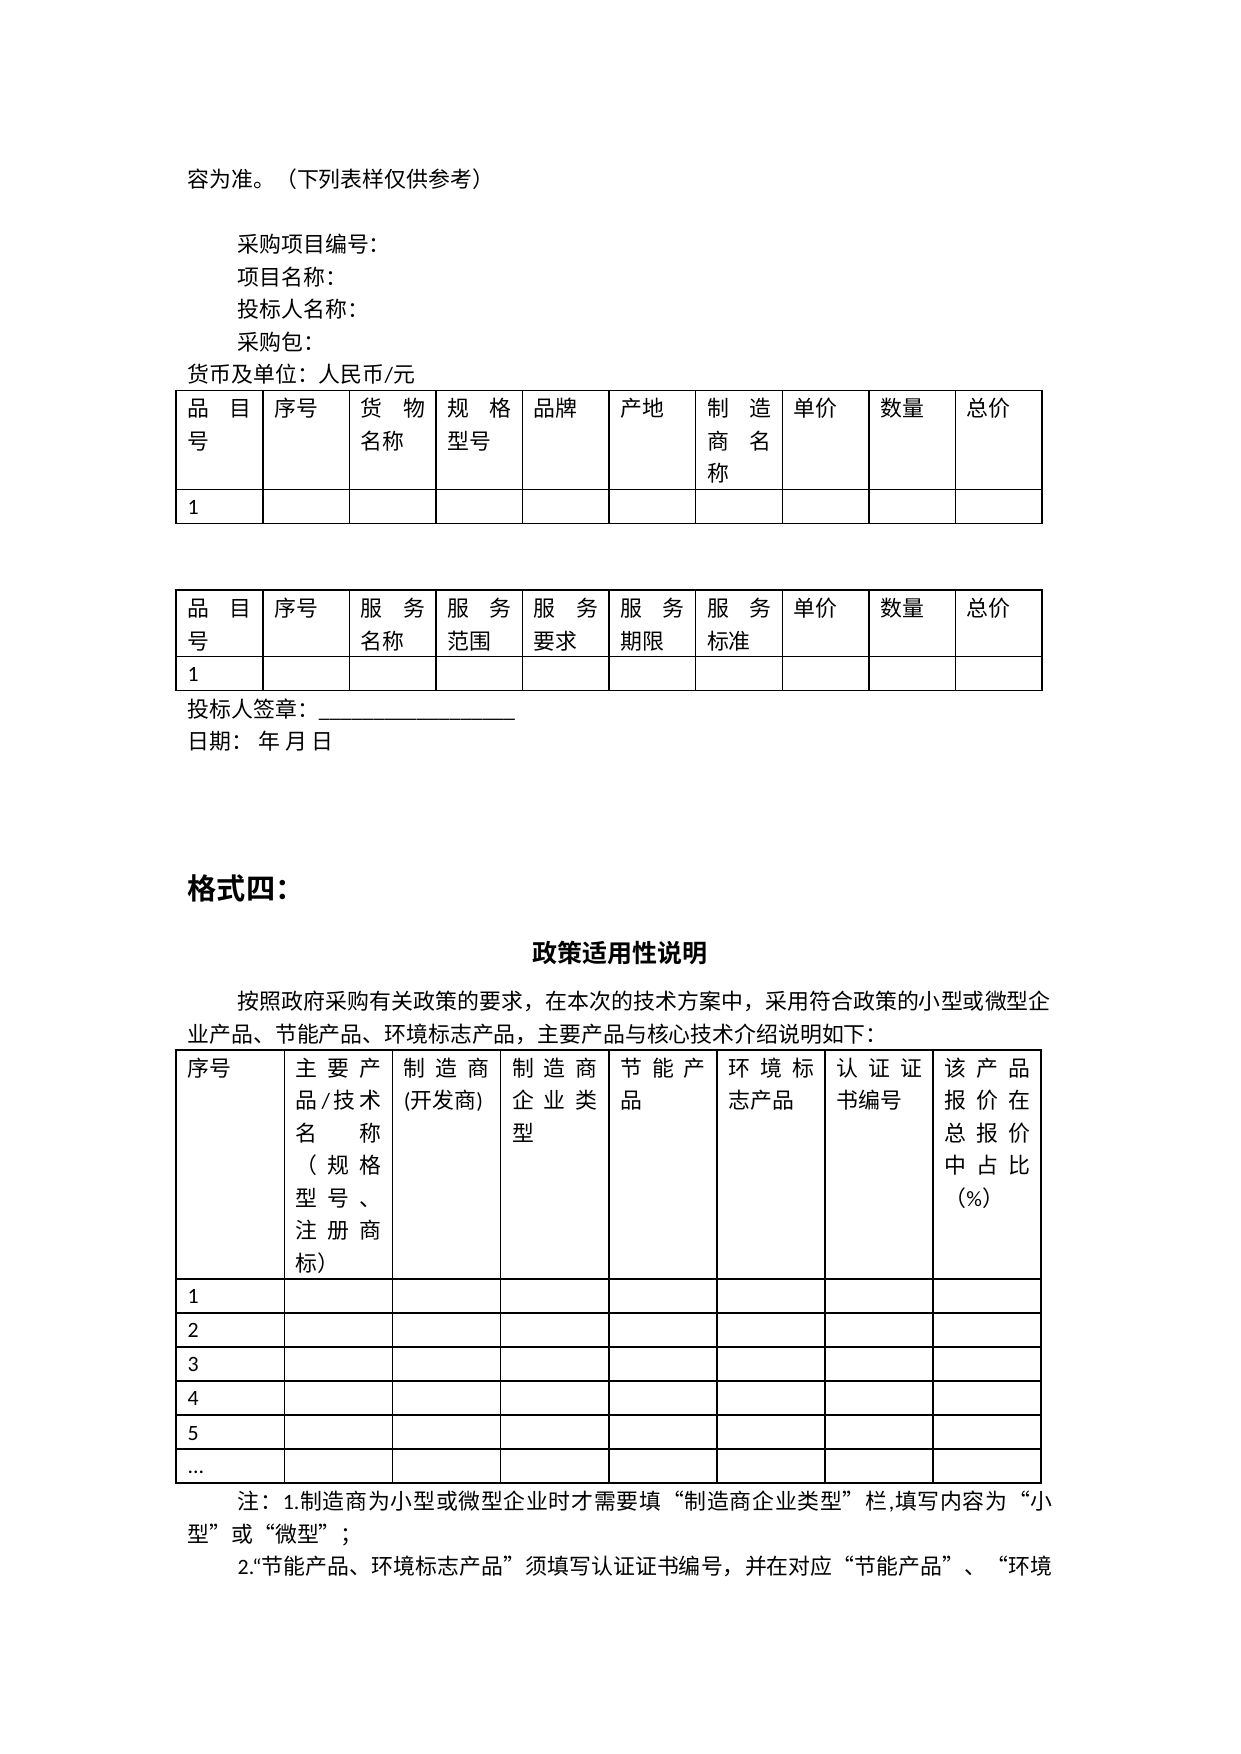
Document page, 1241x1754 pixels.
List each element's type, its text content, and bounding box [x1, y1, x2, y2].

table_cell 1 [177, 1280, 284, 1312]
table_cell [610, 657, 695, 690]
table_cell [285, 1280, 392, 1312]
table_cell ... [177, 1450, 284, 1482]
table_cell 5 [177, 1416, 284, 1448]
table_cell [393, 1416, 500, 1448]
table_header 货物名称 [350, 391, 435, 488]
table_header 主要产品/技术名称（规格型号、注册商标） [285, 1051, 392, 1278]
table_header 单价 [783, 591, 868, 656]
table_cell [501, 1280, 608, 1312]
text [187, 162, 1053, 227]
table_header 认证证书编号 [826, 1051, 932, 1278]
table_cell [437, 490, 522, 523]
table_cell [393, 1280, 500, 1312]
table_cell [285, 1416, 392, 1448]
table_header 节能产品 [610, 1051, 716, 1278]
table_header 该产品报价在总报价中占比（%） [934, 1051, 1040, 1278]
table_cell [934, 1450, 1040, 1482]
table_header 服务期限 [610, 591, 695, 656]
table_header 序号 [264, 591, 349, 656]
table_cell [350, 490, 435, 523]
table_cell 2 [177, 1314, 284, 1346]
table_cell [523, 490, 608, 523]
table_cell [285, 1348, 392, 1380]
table_cell [934, 1382, 1040, 1414]
text 格式四： [187, 854, 1053, 919]
text 日期： 年 月 日 [187, 724, 1053, 756]
text 按照政府采购有关政策的要求，在本次的技术方案中，采用符合政策的小型或微型企业产品、节能产品、环境标志产品，主要产品与核心技术介绍说明如下： [187, 984, 1053, 1049]
table_cell [870, 490, 955, 523]
table_header 总价 [956, 391, 1041, 488]
table_cell 1 [177, 490, 262, 523]
table_cell [826, 1416, 932, 1448]
table_cell [437, 657, 522, 690]
table_header 服务要求 [523, 591, 608, 656]
table_header 服务范围 [437, 591, 522, 656]
table_cell [501, 1314, 608, 1346]
text 政策适用性说明 [187, 919, 1053, 984]
table_cell [393, 1450, 500, 1482]
table_cell [610, 1416, 716, 1448]
text 投标人名称： [187, 292, 1053, 324]
table_cell [718, 1280, 824, 1312]
table_cell [501, 1416, 608, 1448]
table_cell [610, 1280, 716, 1312]
table_cell [501, 1348, 608, 1380]
table_cell [610, 1314, 716, 1346]
table_header 制造商名称 [696, 391, 782, 488]
text 采购包： [187, 324, 1053, 357]
table_cell [696, 657, 782, 690]
table_cell [285, 1382, 392, 1414]
table_header 数量 [870, 591, 955, 656]
table_cell [718, 1348, 824, 1380]
table_cell 1 [177, 657, 262, 690]
table_cell 3 [177, 1348, 284, 1380]
table_cell [826, 1348, 932, 1380]
table_header 产地 [610, 391, 695, 488]
table_cell [718, 1416, 824, 1448]
table_cell [870, 657, 955, 690]
table_cell [264, 657, 349, 690]
table_header 序号 [264, 391, 349, 488]
table_cell [934, 1280, 1040, 1312]
table_header 品目号 [177, 391, 262, 488]
table_cell [610, 1348, 716, 1380]
table_cell [501, 1450, 608, 1482]
table_cell [826, 1314, 932, 1346]
table_cell [523, 657, 608, 690]
text 采购项目编号： [187, 227, 1053, 259]
table_cell [956, 490, 1041, 523]
text 投标人签章：__________________ [187, 691, 1053, 724]
table_header 制造商(开发商) [393, 1051, 500, 1278]
table_cell [285, 1450, 392, 1482]
table_header 单价 [783, 391, 868, 488]
table_cell [393, 1382, 500, 1414]
table_cell [934, 1416, 1040, 1448]
table_header 服务标准 [696, 591, 782, 656]
table_cell [285, 1314, 392, 1346]
table_cell [826, 1382, 932, 1414]
table_header 规格型号 [437, 391, 522, 488]
table_header 总价 [956, 591, 1041, 656]
table_header 品牌 [523, 391, 608, 488]
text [187, 1549, 1053, 1581]
table_cell 4 [177, 1382, 284, 1414]
table_cell [934, 1348, 1040, 1380]
text 项目名称： [187, 259, 1053, 292]
table_cell [610, 490, 695, 523]
table_cell [696, 490, 782, 523]
table_cell [393, 1314, 500, 1346]
table_cell [956, 657, 1041, 690]
table_cell [718, 1450, 824, 1482]
table_header 环境标志产品 [718, 1051, 824, 1278]
table_cell [934, 1314, 1040, 1346]
table_header 数量 [870, 391, 955, 488]
table_cell [350, 657, 435, 690]
table_cell [826, 1280, 932, 1312]
table_cell [393, 1348, 500, 1380]
table_cell [826, 1450, 932, 1482]
table_header 品目号 [177, 591, 262, 656]
table_cell [718, 1314, 824, 1346]
table_header 制造商企业类型 [501, 1051, 608, 1278]
table_cell [783, 657, 868, 690]
table_cell [264, 490, 349, 523]
table_cell [501, 1382, 608, 1414]
table_header 序号 [177, 1051, 284, 1278]
table_cell [783, 490, 868, 523]
table_cell [718, 1382, 824, 1414]
table_header 服务名称 [350, 591, 435, 656]
text 注：1.制造商为小型或微型企业时才需要填“制造商企业类型”栏,填写内容为“小型”或“微型”； [187, 1484, 1053, 1549]
table_cell [610, 1450, 716, 1482]
table_cell [610, 1382, 716, 1414]
text 货币及单位：人民币/元 [187, 357, 1053, 389]
